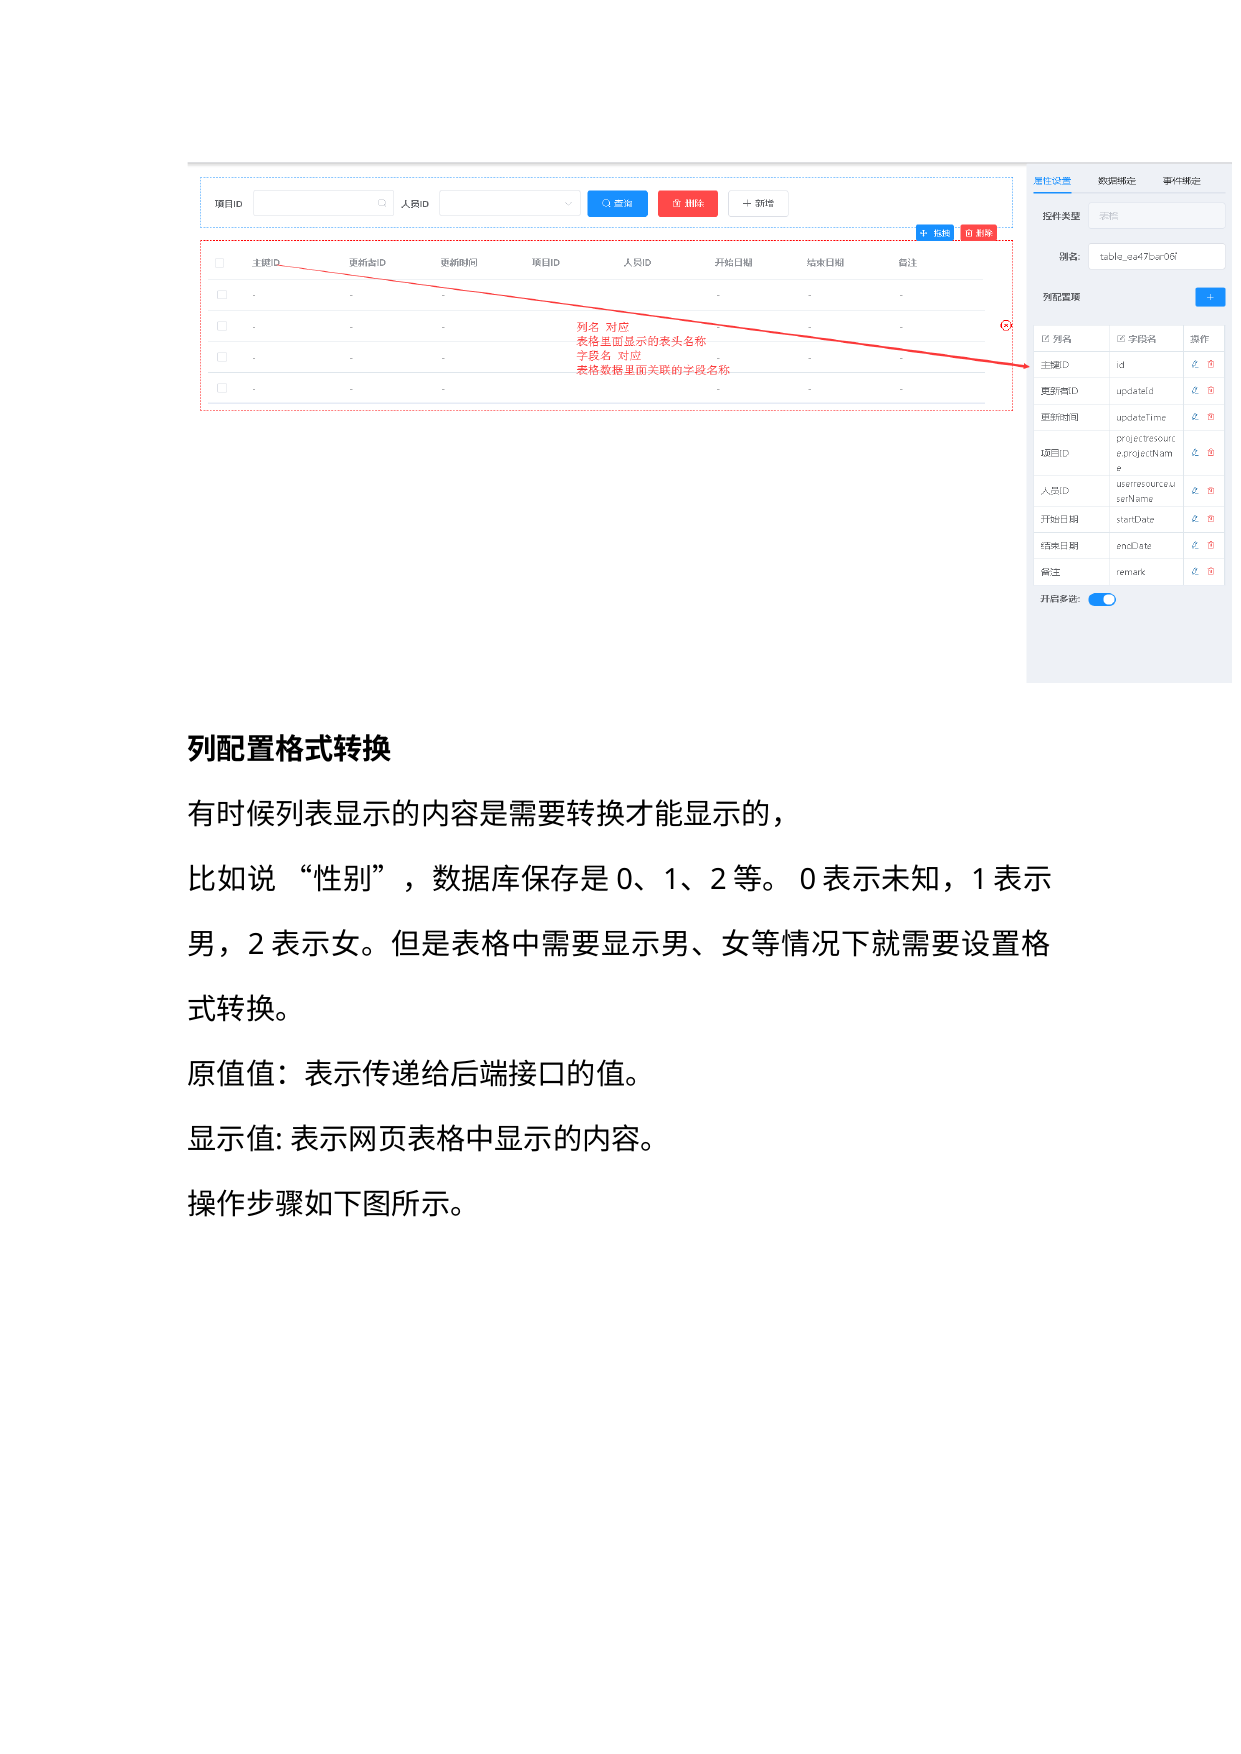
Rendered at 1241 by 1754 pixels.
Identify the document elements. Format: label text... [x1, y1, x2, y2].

text 列配置格式转换 [187, 714, 1053, 779]
picture [187, 162, 1232, 683]
text 原值值：表示传递给后端接口的值。 [187, 1039, 1053, 1104]
text 比如说 “性别”，数据库保存是0、1、2等。 0表示未知，1表示男，2表示女。但是表格中需要显示男、女等情况下就需要设置格式转换。 [187, 844, 1053, 1039]
text 有时候列表显示的内容是需要转换才能显示的， [187, 779, 1053, 844]
text 操作步骤如下图所示。 [187, 1169, 1053, 1234]
text 显示值: 表示网页表格中显示的内容。 [187, 1104, 1053, 1169]
